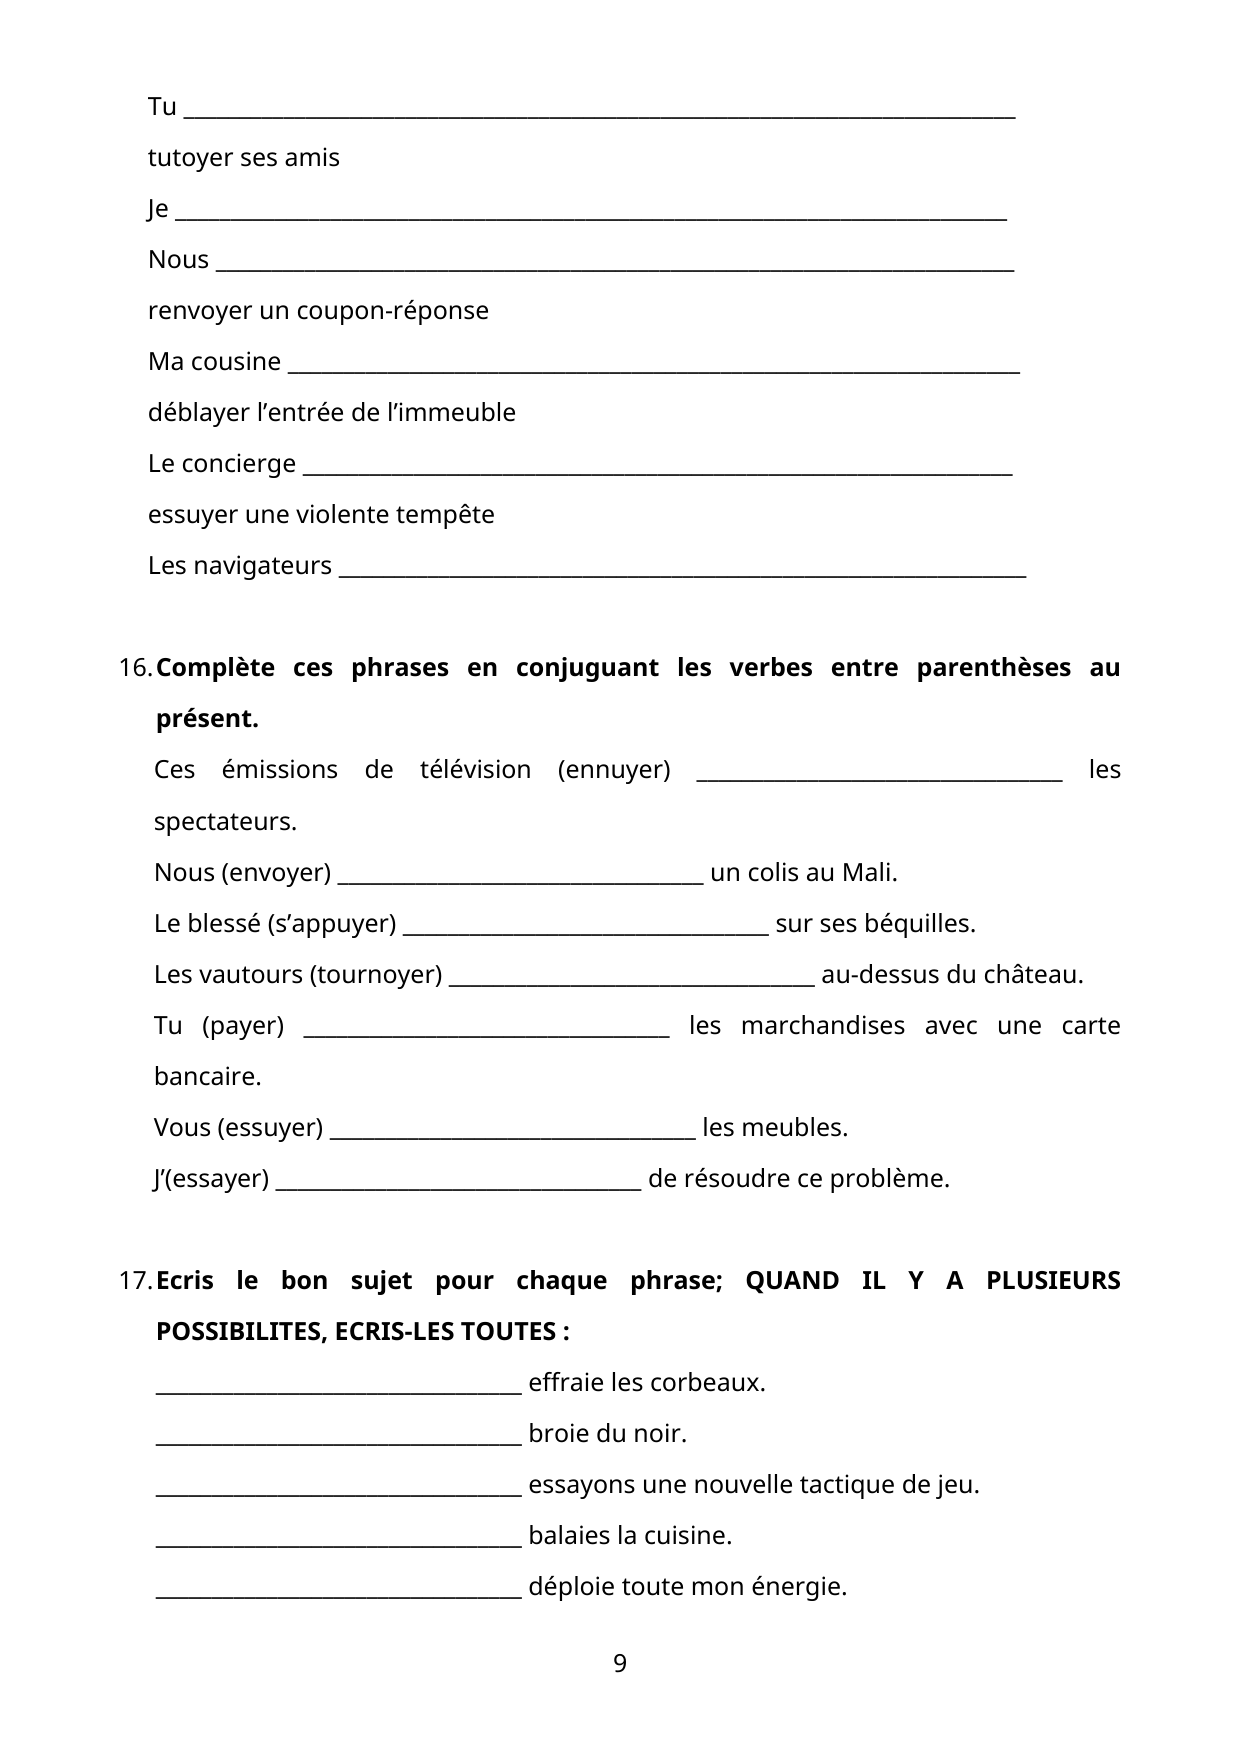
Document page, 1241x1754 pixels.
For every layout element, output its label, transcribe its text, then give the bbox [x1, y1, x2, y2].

text déblayer l’entrée de l’immeuble [118, 395, 1122, 429]
list _________________________________ balaies la cuisine. [156, 1518, 1122, 1552]
list _________________________________ effraie les corbeaux. [156, 1365, 1122, 1399]
text Tu ___________________________________________________________________________ [118, 89, 1122, 123]
text Ma cousine __________________________________________________________________ [118, 344, 1122, 378]
list _________________________________ déploie toute mon énergie. [156, 1569, 1122, 1603]
list Complète ces phrases en conjuguant les verbes entre parenthèses au présent. [118, 650, 1122, 735]
text Tu (payer) _________________________________ les marchandises avec une carte bancaire. [153, 1007, 1122, 1092]
text Le blessé (s’appuyer) _________________________________ sur ses béquilles. [153, 905, 1122, 939]
text Nous ________________________________________________________________________ [118, 242, 1122, 276]
list _________________________________ broie du noir. [156, 1416, 1122, 1450]
text Je ___________________________________________________________________________ [118, 191, 1122, 225]
text J’(essayer) _________________________________ de résoudre ce problème. [153, 1161, 1122, 1194]
text renvoyer un coupon-réponse [118, 293, 1122, 327]
text Vous (essuyer) _________________________________ les meubles. [153, 1109, 1122, 1143]
text Nous (envoyer) _________________________________ un colis au Mali. [153, 854, 1122, 888]
text Les navigateurs ______________________________________________________________ [118, 548, 1122, 582]
text Les vautours (tournoyer) _________________________________ au-dessus du château. [153, 956, 1122, 990]
text Le concierge ________________________________________________________________ [118, 446, 1122, 480]
list Ecris le bon sujet pour chaque phrase; QUAND IL Y A PLUSIEURS POSSIBILITES, ECRIS-LES TOUTES : [118, 1263, 1122, 1348]
list _________________________________ essayons une nouvelle tactique de jeu. [156, 1467, 1122, 1501]
text essuyer une violente tempête [118, 497, 1122, 531]
text tutoyer ses amis [118, 140, 1122, 174]
text Ces émissions de télévision (ennuyer) _________________________________ les spectateurs. [153, 752, 1122, 837]
